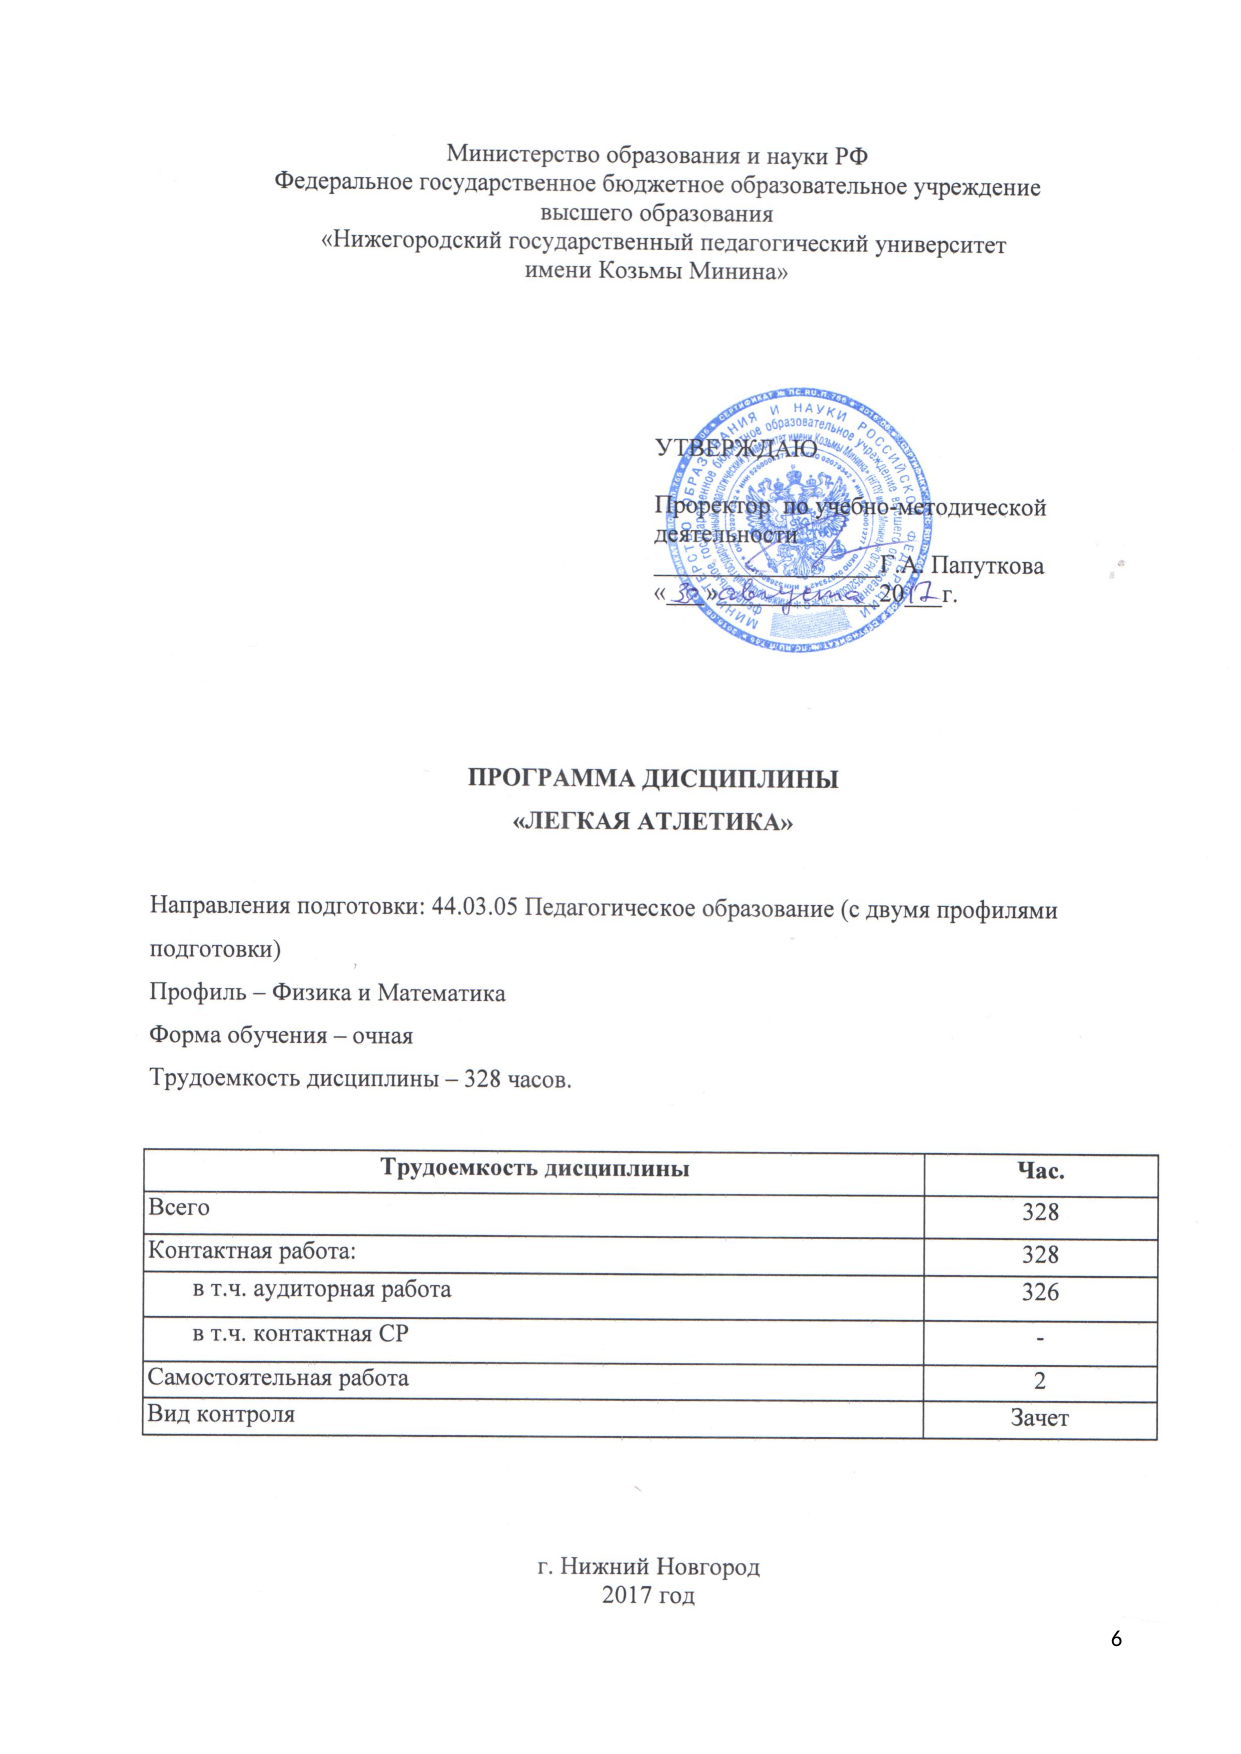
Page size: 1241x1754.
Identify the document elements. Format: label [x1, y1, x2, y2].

picture [118, 118, 1241, 1624]
